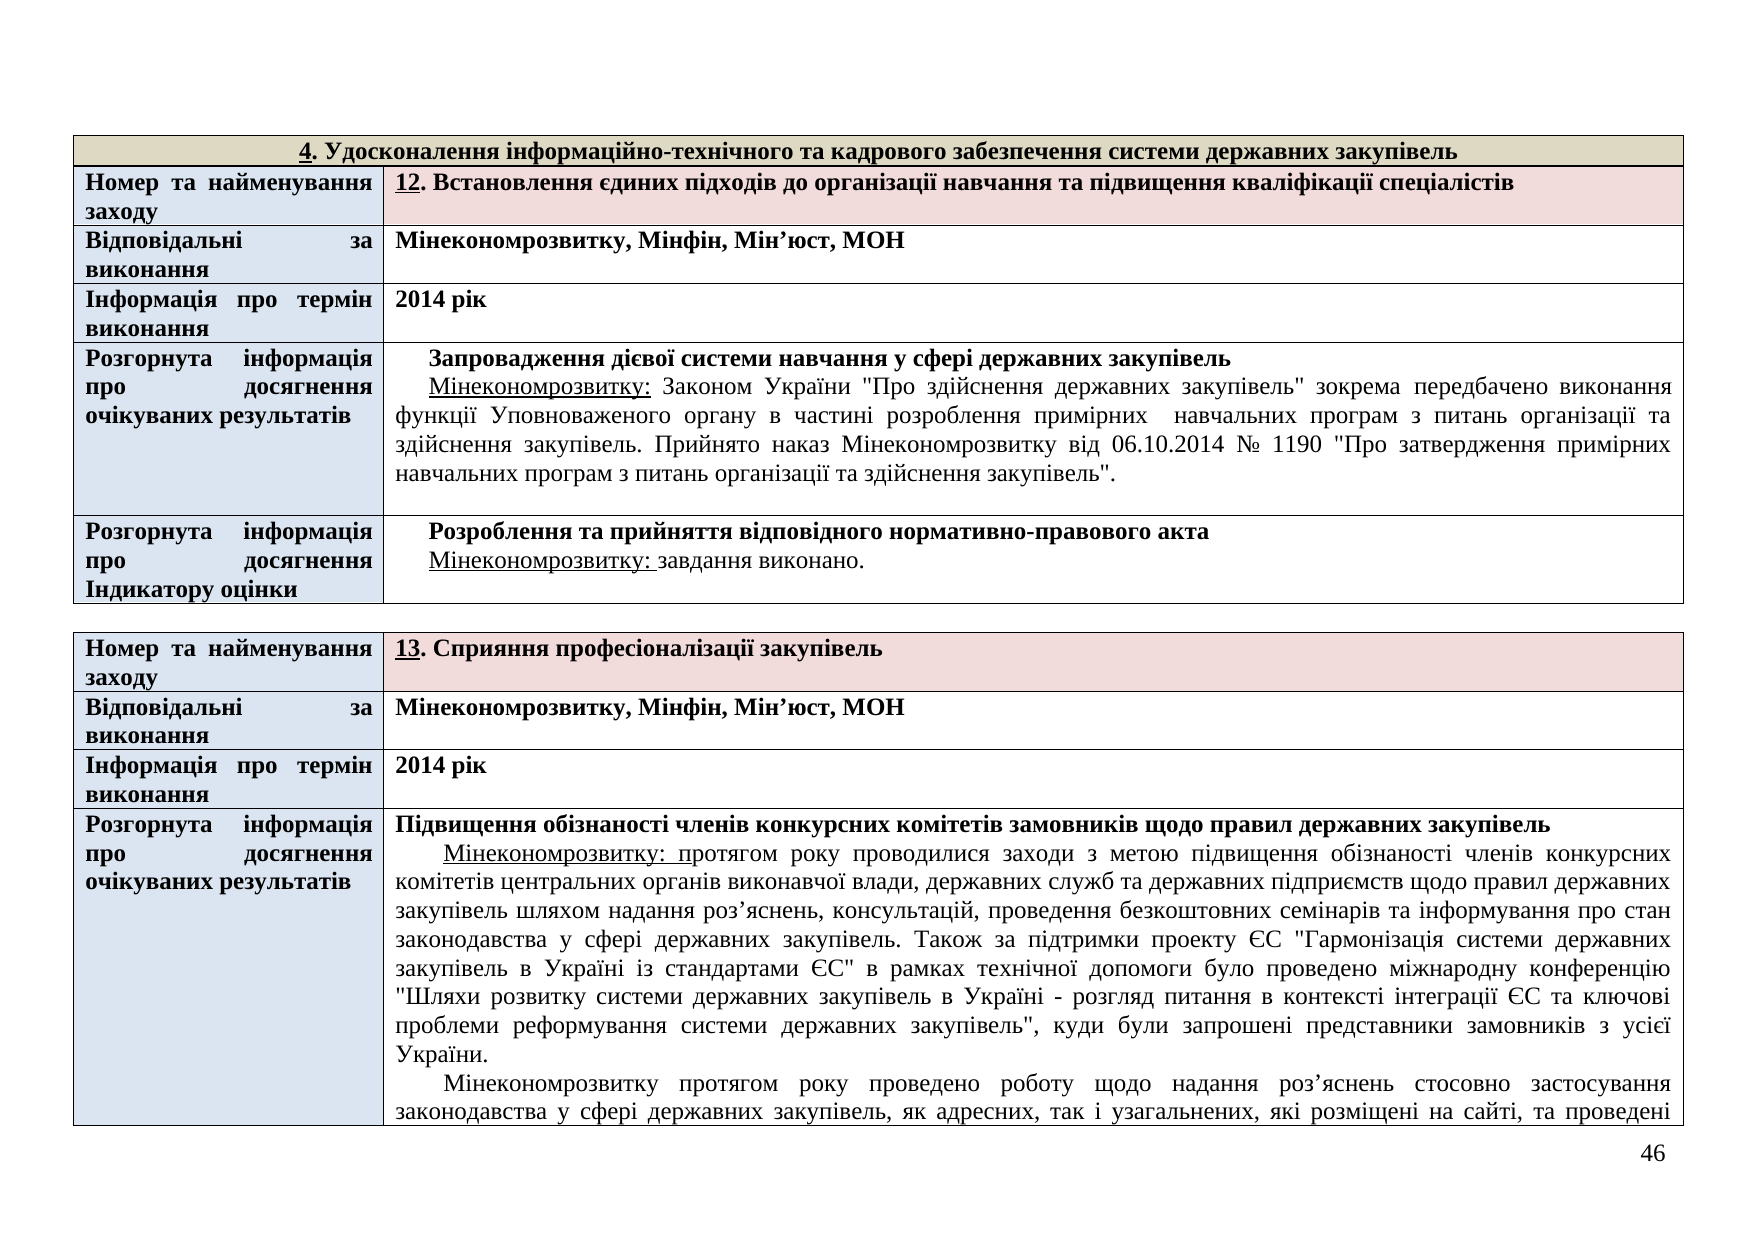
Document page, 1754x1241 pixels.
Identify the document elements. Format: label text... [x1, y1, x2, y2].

table_cell Запровадження дієвої системи навчання у сфері державних закупівель Мінекономрозвитку: Законом України "Про здійснення державних закупівель" зокрема передбачено виконання функції Уповноваженого органу в частині розроблення примірних навчальних програм з питань організації та здійснення закупівель. Прийнято наказ Мінекономрозвитку від 06.10.2014 № 1190 "Про затвердження примірних навчальних програм з питань організації та здійснення закупівель". [384, 343, 1683, 515]
table_cell Розроблення та прийняття відповідного нормативно-правового акта Мінекономрозвитку: завдання виконано. [384, 516, 1683, 602]
table_cell Інформація про термін виконання [74, 284, 383, 342]
table_header 13. Сприяння професіоналізації закупівель [384, 633, 1683, 691]
table_cell Мінекономрозвитку, Мінфін, Мін’юст, МОН [384, 692, 1683, 749]
table_cell Відповідальні за виконання [74, 226, 383, 283]
table_cell Відповідальні за виконання [74, 692, 383, 749]
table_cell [74, 809, 383, 1125]
table_header Номер та найменування заходу [74, 633, 383, 691]
table_header Номер та найменування заходу [74, 167, 383, 224]
table_cell 2014 рік [384, 750, 1683, 808]
table_cell Розгорнута інформація про досягнення очікуваних результатів [74, 343, 383, 515]
table_header 12. Встановлення єдиних підходів до організації навчання та підвищення кваліфікації спеціалістів [384, 167, 1683, 224]
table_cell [384, 809, 1683, 1125]
table_cell Мінекономрозвитку, Мінфін, Мін’юст, МОН [384, 226, 1683, 283]
table_header 4. Удосконалення інформаційно-технічного та кадрового забезпечення системи державних закупівель [74, 136, 1683, 165]
table_cell Розгорнута інформація про досягнення Індикатору оцінки [74, 516, 383, 602]
table_cell 2014 рік [384, 284, 1683, 342]
table_cell Інформація про термін виконання [74, 750, 383, 808]
